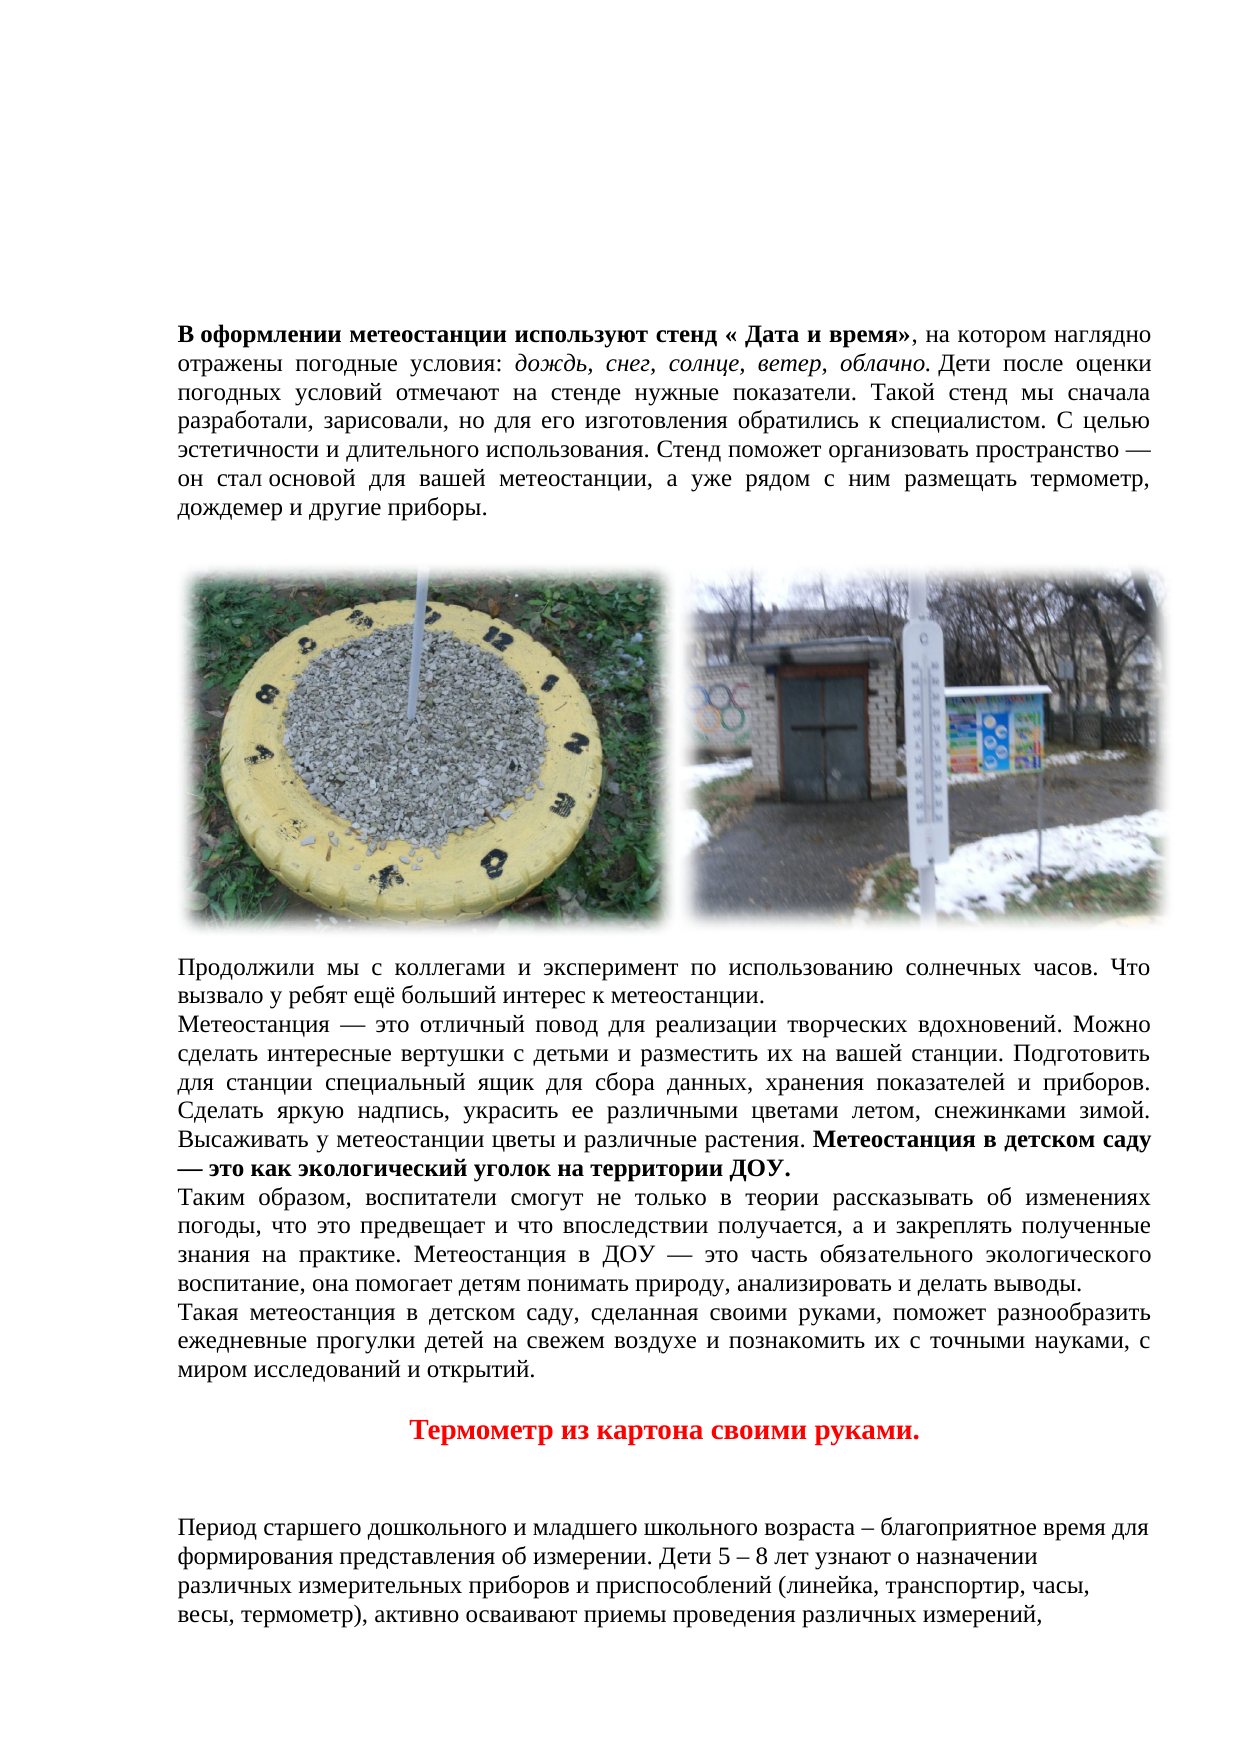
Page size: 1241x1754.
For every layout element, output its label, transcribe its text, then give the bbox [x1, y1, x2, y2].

picture [706, 591, 1145, 904]
text Продолжили мы с коллегами и эксперимент по использованию солнечных часов. Что вызвало у ребят ещё больший интерес к метеостанции. [177, 952, 1152, 1009]
picture [204, 590, 650, 910]
text Такая метеостанция в детском саду, сделанная своими руками, поможет разнообразить ежедневные прогулки детей на свежем воздухе и познакомить их с точными науками, с миром исследований и открытий. [177, 1297, 1152, 1383]
text Метеостанция — это отличный повод для реализации творческих вдохновений. Можно сделать интересные вертушки с детьми и разместить их на вашей станции. Подготовить для станции специальный ящик для сбора данных, хранения показателей и приборов. Сделать яркую надпись, украсить ее различными цветами летом, снежинками зимой. Высаживать у метеостанции цветы и различные растения. Метеостанция в детском саду — это как экологический уголок на территории ДОУ. [177, 1009, 1152, 1182]
text Таким образом, воспитатели смогут не только в теории рассказывать об изменениях погоды, что это предвещает и что впоследствии получается, а и закреплять полученные знания на практике. Метеостанция в ДОУ — это часть обязательного экологического воспитание, она помогает детям понимать природу, анализировать и делать выводы. [177, 1182, 1152, 1297]
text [177, 1512, 1152, 1627]
text Термометр из картона своими руками. [177, 1412, 1152, 1445]
text В оформлении метеостанции используют стенд « Дата и время», на котором наглядно отражены погодные условия: дождь, снег, солнце, ветер, облачно. Дети после оценки погодных условий отмечают на стенде нужные показатели. Такой стенд мы сначала разработали, зарисовали, но для его изготовления обратились к специалистом. С целью эстетичности и длительного использования. Стенд поможет организовать пространство — он стал основой для вашей метеостанции, а уже рядом с ним размещать термометр, дождемер и другие приборы. [177, 319, 1152, 521]
